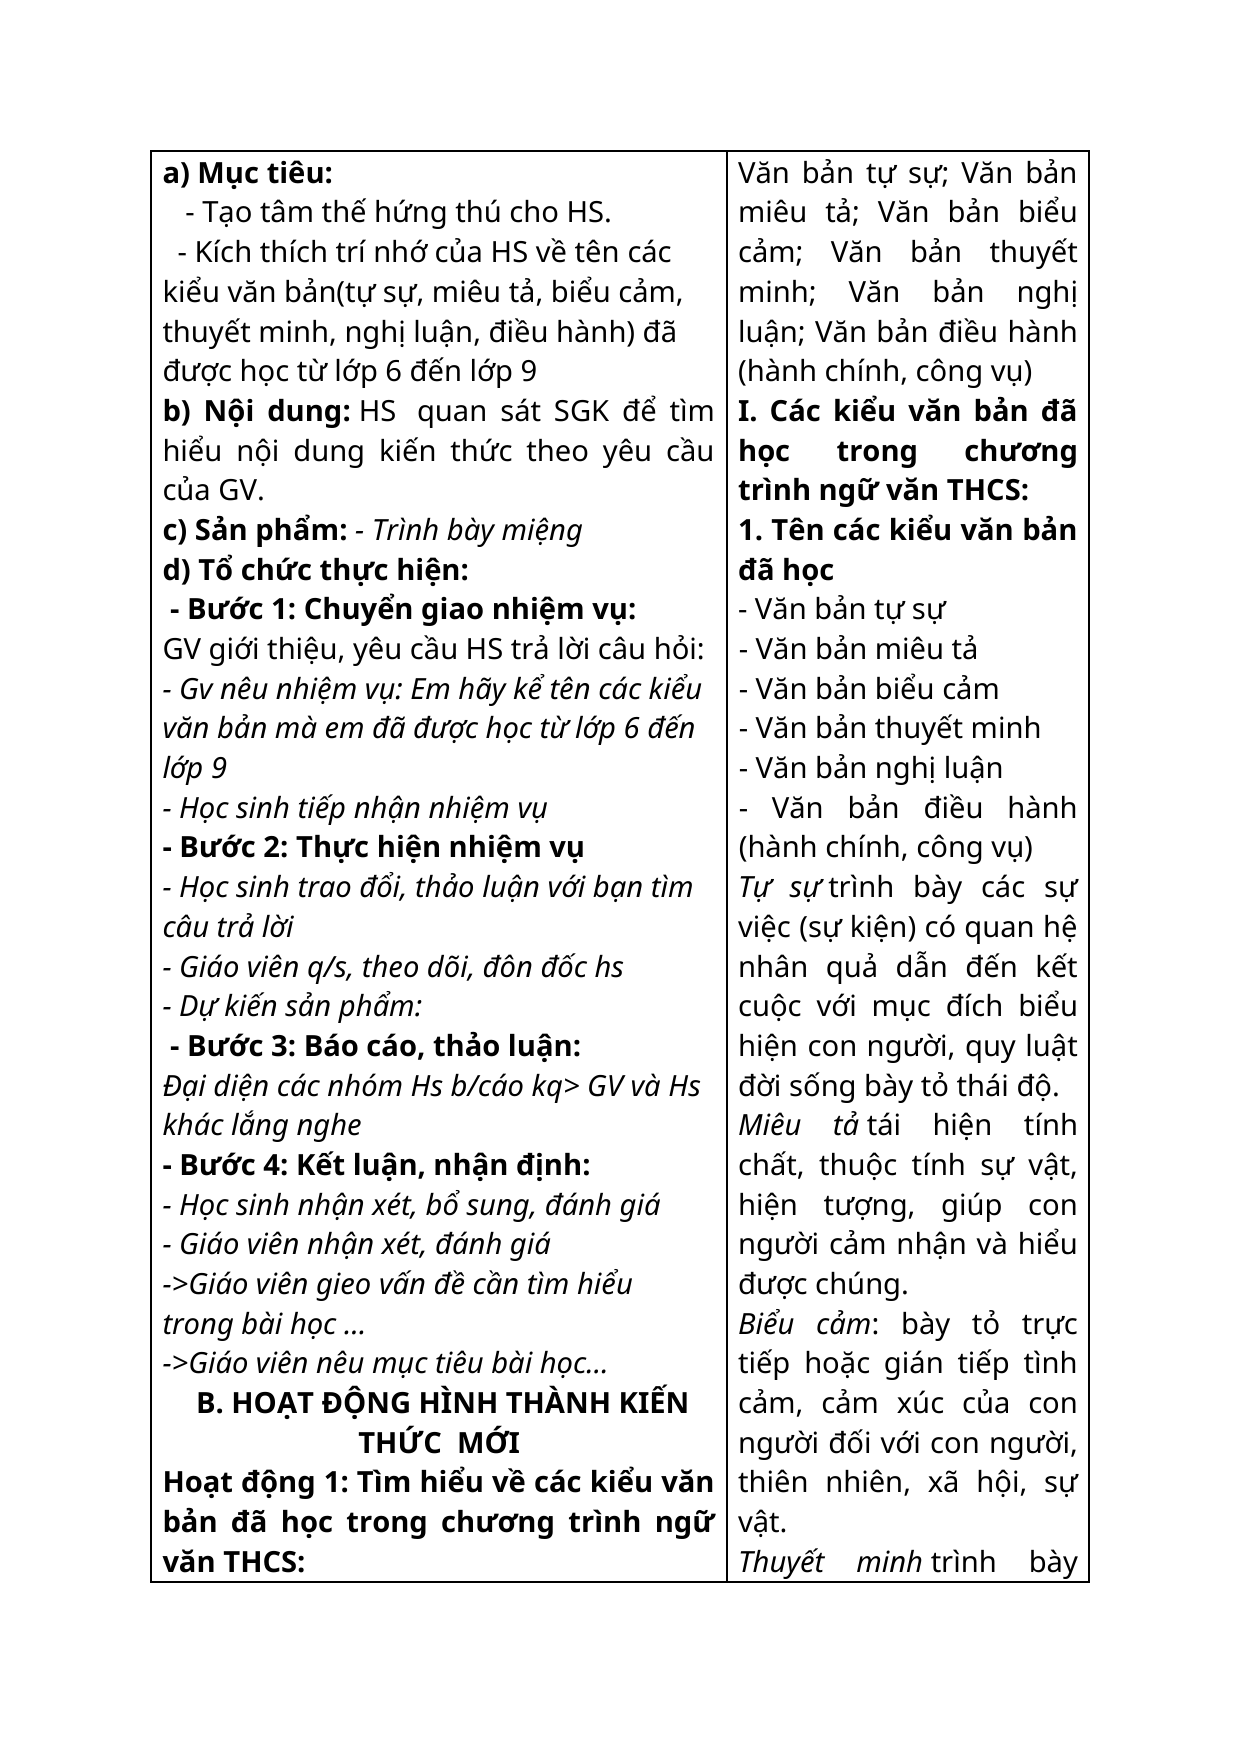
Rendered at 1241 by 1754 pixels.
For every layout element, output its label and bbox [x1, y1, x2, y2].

table_cell [728, 152, 1088, 1581]
table_cell [152, 152, 726, 1581]
